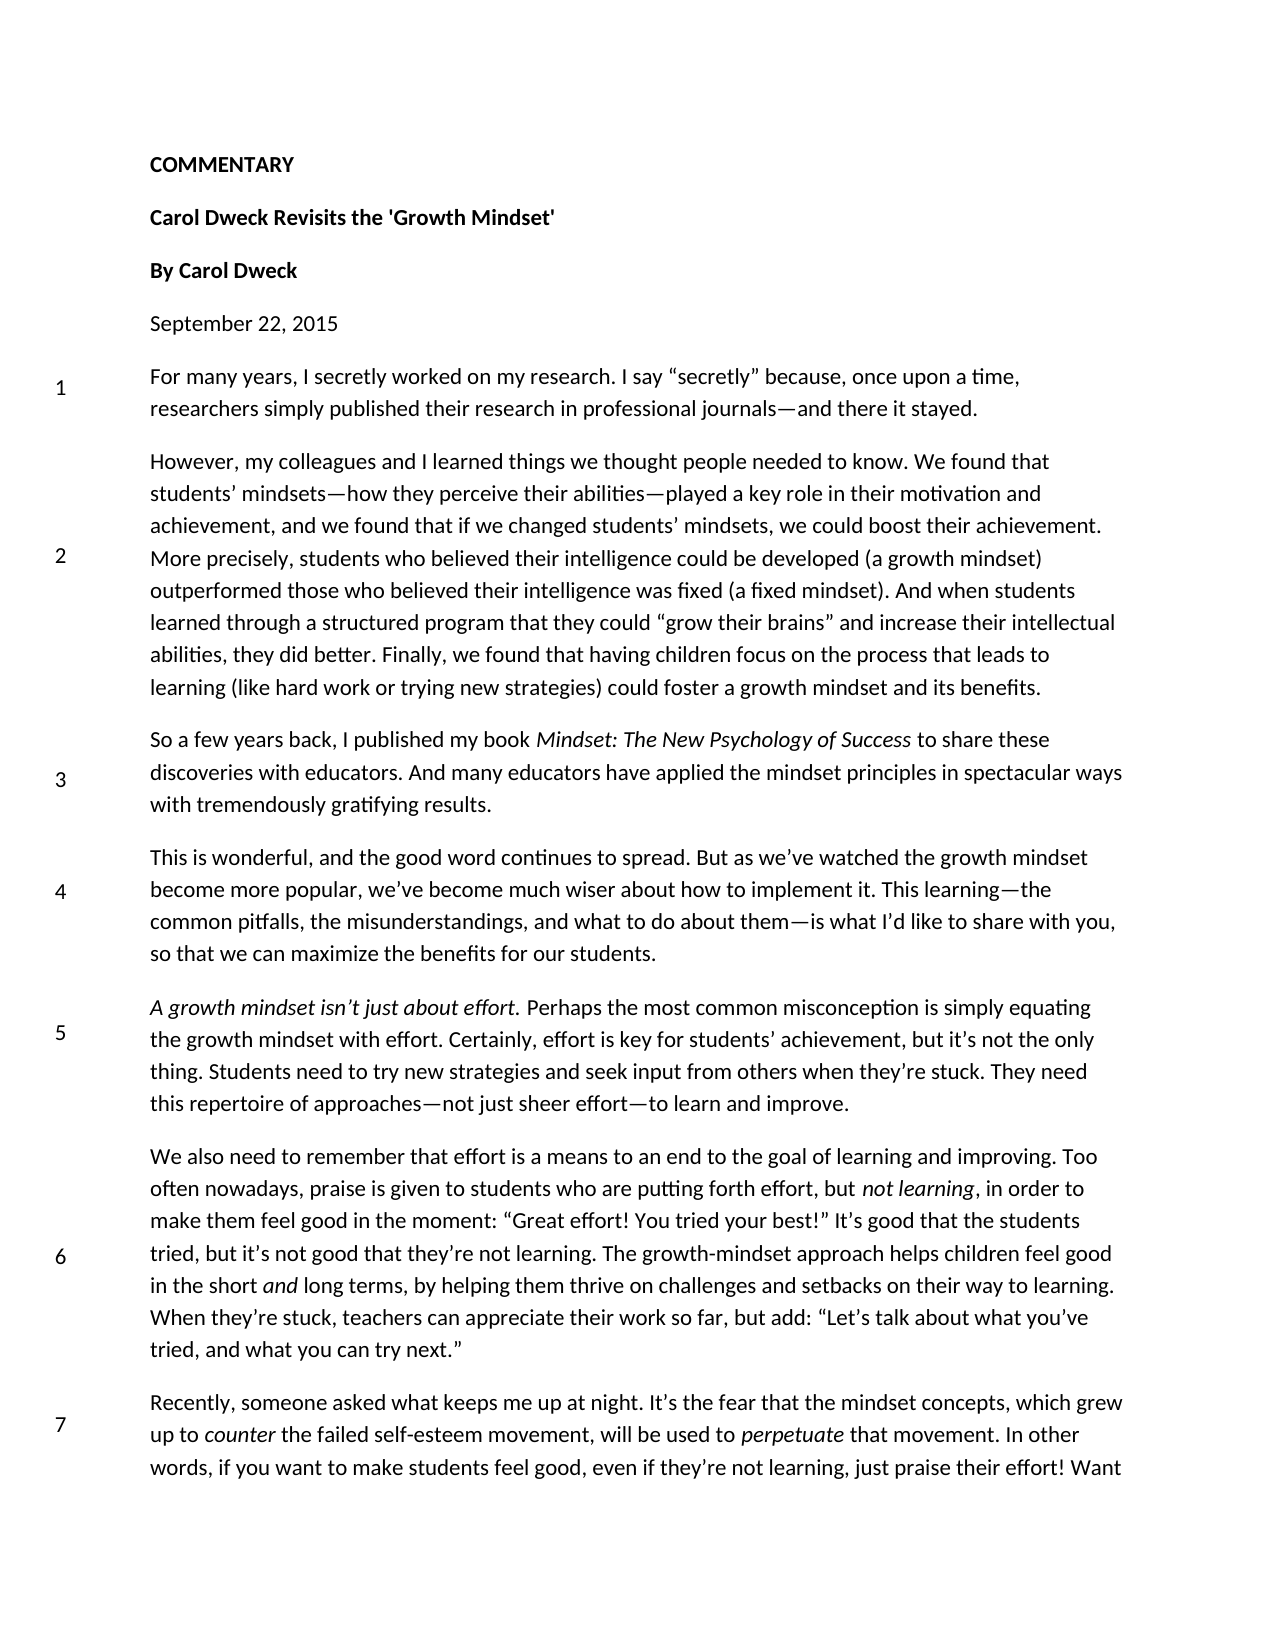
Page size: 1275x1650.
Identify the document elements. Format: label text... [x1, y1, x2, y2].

text A growth mindset isn’t just about effort. Perhaps the most common misconception is simply equating the growth mindset with effort. Certainly, effort is key for students’ achievement, but it’s not the only thing. Students need to try new strategies and seek input from others when they’re stuck. They need this repertoire of approaches—not just sheer effort—to learn and improve. [150, 993, 1125, 1117]
text For many years, I secretly worked on my research. I say “secretly” because, once upon a time, researchers simply published their research in professional journals—and there it stayed. [150, 362, 1125, 422]
text By Carol Dweck [150, 256, 1125, 284]
text September 22, 2015 [150, 309, 1125, 337]
text So a few years back, I published my book Mindset: The New Psychology of Success to share these discoveries with educators. And many educators have applied the mindset principles in spectacular ways with tremendously gratifying results. [150, 726, 1125, 818]
text Carol Dweck Revisits the 'Growth Mindset' [150, 203, 1125, 231]
text However, my colleagues and I learned things we thought people needed to know. We found that students’ mindsets—how they perceive their abilities—played a key role in their motivation and achievement, and we found that if we changed students’ mindsets, we could boost their achievement. More precisely, students who believed their intelligence could be developed (a growth mindset) outperformed those who believed their intelligence was fixed (a fixed mindset). And when students learned through a structured program that they could “grow their brains” and increase their intellectual abilities, they did better. Finally, we found that having children focus on the process that leads to learning (like hard work or trying new strategies) could foster a growth mindset and its benefits. [150, 447, 1125, 701]
text This is wonderful, and the good word continues to spread. But as we’ve watched the growth mindset become more popular, we’ve become much wiser about how to implement it. This learning—the common pitfalls, the misunderstandings, and what to do about them—is what I’d like to share with you, so that we can maximize the benefits for our students. [150, 843, 1125, 968]
text COMMENTARY [150, 150, 1125, 178]
text We also need to remember that effort is a means to an end to the goal of learning and improving. Too often nowadays, praise is given to students who are putting forth effort, but not learning, in order to make them feel good in the moment: “Great effort! You tried your best!” It’s good that the students tried, but it’s not good that they’re not learning. The growth-mindset approach helps children feel good in the short and long terms, by helping them thrive on challenges and setbacks on their way to learning. When they’re stuck, teachers can appreciate their work so far, but add: “Let’s talk about what you’ve tried, and what you can try next.” [150, 1142, 1125, 1363]
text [150, 1388, 1125, 1481]
